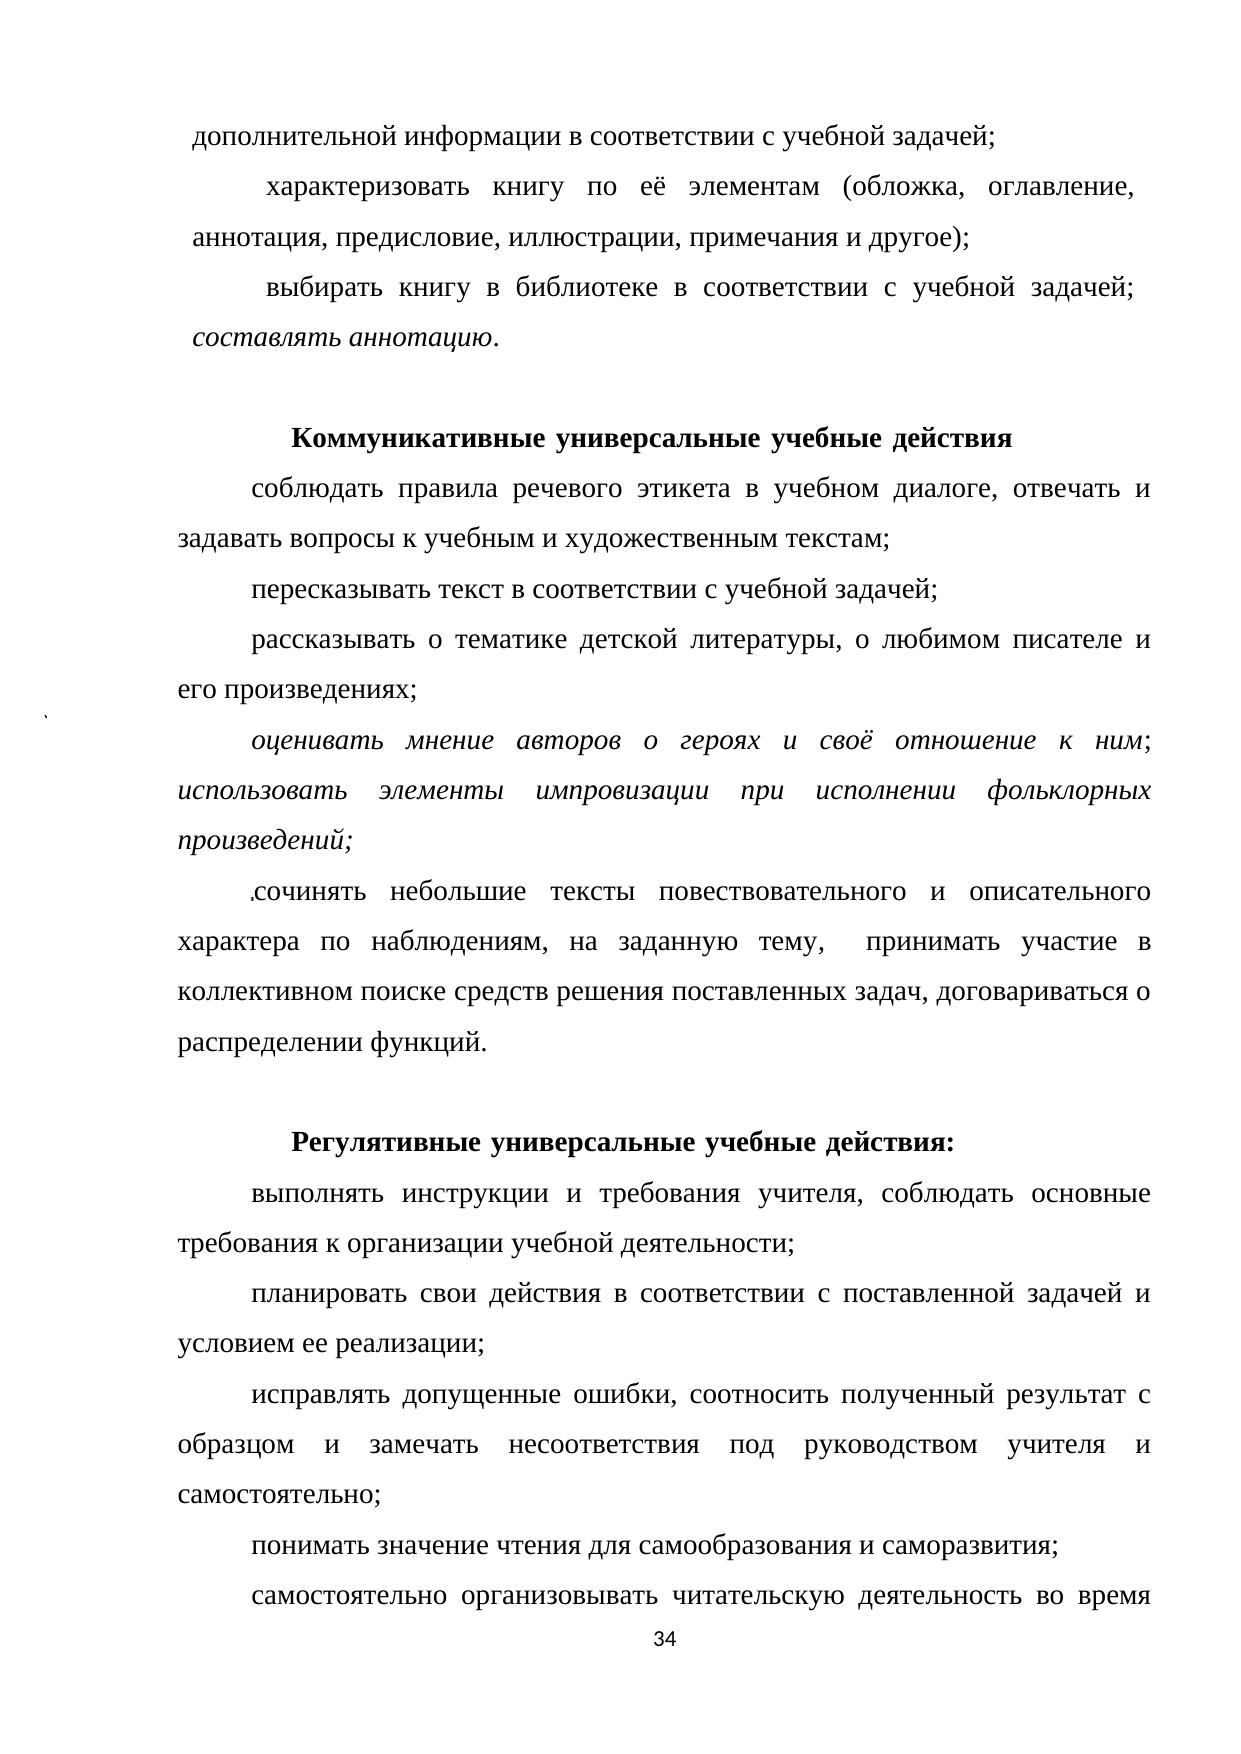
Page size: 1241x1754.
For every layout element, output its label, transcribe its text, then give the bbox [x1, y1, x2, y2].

text сочинять небольшие тексты повествовательного и описательного характера по наблюдениям, на заданную тему, принимать участие в коллективном поиске средств решения поставленных задач, договариваться о распределении функций. [177, 873, 1152, 1057]
text выполнять инструкции и требования учителя, соблюдать основные требования к организации учебной деятельности; [177, 1175, 1152, 1258]
text Регулятивные универсальные учебные действия: [217, 1124, 1152, 1158]
text выбирать книгу в библиотеке в соответствии с учебной задачей; составлять аннотацию. [192, 269, 1136, 353]
text исправлять допущенные ошибки, соотносить полученный результат с образцом и замечать несоответствия под руководством учителя и самостоятельно; [177, 1376, 1152, 1510]
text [192, 118, 1136, 152]
text рассказывать о тематике детской литературы, о любимом писателе и его произведениях; [177, 621, 1152, 705]
text планировать свои действия в соответствии с поставленной задачей и условием ее реализации; [177, 1275, 1152, 1359]
text понимать значение чтения для самообразования и саморазвития; [177, 1527, 1152, 1560]
text характеризовать книгу по её элементам (обложка, оглавление, аннотация, предисловие, иллюстрации, примечания и другое); [192, 168, 1136, 252]
text Коммуникативные универсальные учебные действия [217, 420, 1152, 453]
text соблюдать правила речевого этикета в учебном диалоге, отвечать и задавать вопросы к учебным и художественным текстам; [177, 470, 1152, 554]
text оценивать мнение авторов о героях и своё отношение к ним; использовать элементы импровизации при исполнении фольклорных произведений; [177, 722, 1152, 856]
text пересказывать текст в соответствии с учебной задачей; [177, 571, 1152, 604]
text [177, 1577, 1152, 1611]
